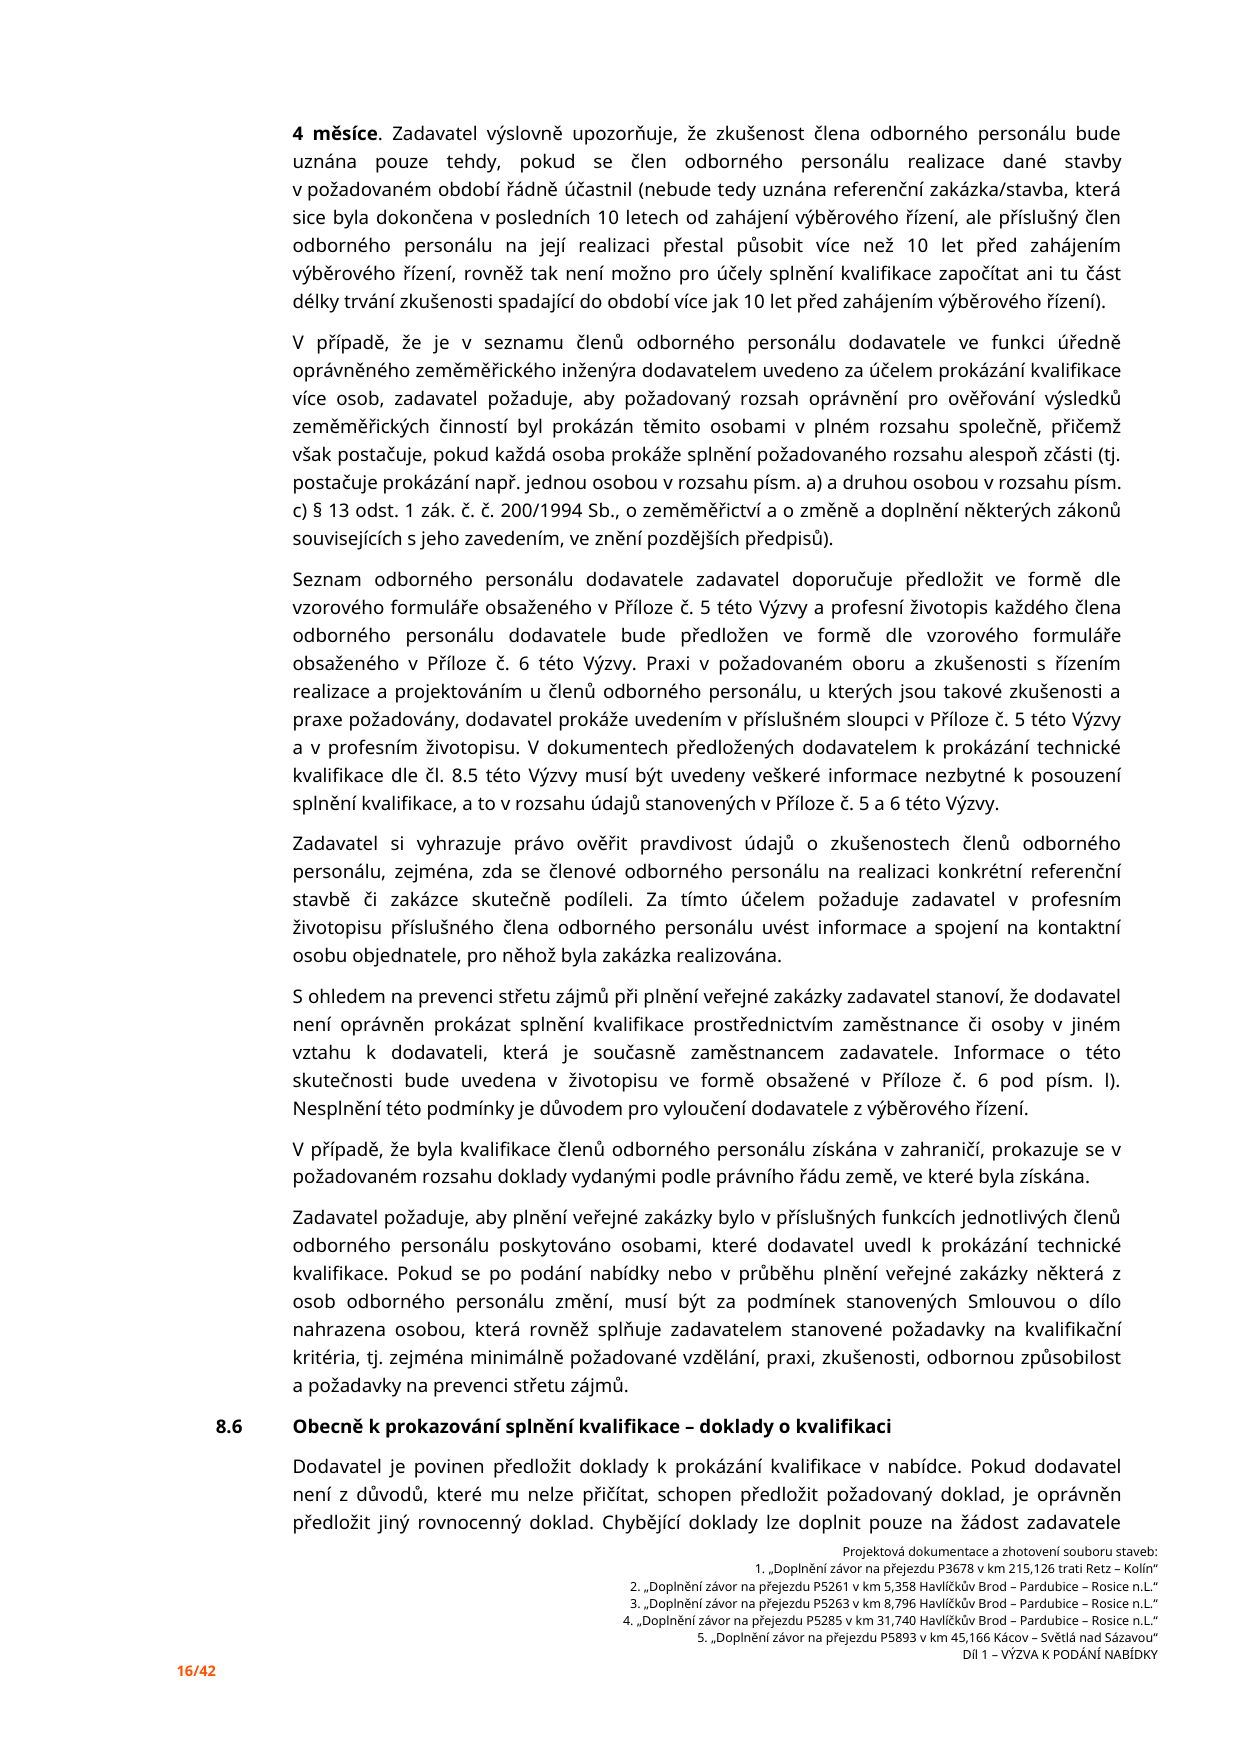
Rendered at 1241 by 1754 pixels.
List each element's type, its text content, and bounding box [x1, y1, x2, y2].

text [292, 121, 1122, 314]
text S ohledem na prevenci střetu zájmů při plnění veřejné zakázky zadavatel stanoví, že dodavatel není oprávněn prokázat splnění kvalifikace prostřednictvím zaměstnance či osoby v jiném vztahu k dodavateli, která je současně zaměstnancem zadavatele. Informace o této skutečnosti bude uvedena v životopisu ve formě obsažené v Příloze č. 6 pod písm. l). Nesplnění této podmínky je důvodem pro vyloučení dodavatele z výběrového řízení. [292, 983, 1122, 1121]
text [292, 1453, 1122, 1535]
text Obecně k prokazování splnění kvalifikace – doklady o kvalifikaci [216, 1413, 1122, 1438]
text Zadavatel si vyhrazuje právo ověřit pravdivost údajů o zkušenostech členů odborného personálu, zejména, zda se členové odborného personálu na realizaci konkrétní referenční stavbě či zakázce skutečně podíleli. Za tímto účelem požaduje zadavatel v profesním životopisu příslušného člena odborného personálu uvést informace a spojení na kontaktní osobu objednatele, pro něhož byla zakázka realizována. [292, 831, 1122, 968]
text V případě, že byla kvalifikace členů odborného personálu získána v zahraničí, prokazuje se v požadovaném rozsahu doklady vydanými podle právního řádu země, ve které byla získána. [292, 1136, 1122, 1189]
text Zadavatel požaduje, aby plnění veřejné zakázky bylo v příslušných funkcích jednotlivých členů odborného personálu poskytováno osobami, které dodavatel uvedl k prokázání technické kvalifikace. Pokud se po podání nabídky nebo v průběhu plnění veřejné zakázky některá z osob odborného personálu změní, musí být za podmínek stanovených Smlouvou o dílo nahrazena osobou, která rovněž splňuje zadavatelem stanovené požadavky na kvalifikační kritéria, tj. zejména minimálně požadované vzdělání, praxi, zkušenosti, odbornou způsobilost a požadavky na prevenci střetu zájmů. [292, 1204, 1122, 1398]
text Seznam odborného personálu dodavatele zadavatel doporučuje předložit ve formě dle vzorového formuláře obsaženého v Příloze č. 5 této Výzvy a profesní životopis každého člena odborného personálu dodavatele bude předložen ve formě dle vzorového formuláře obsaženého v Příloze č. 6 této Výzvy. Praxi v požadovaném oboru a zkušenosti s řízením realizace a projektováním u členů odborného personálu, u kterých jsou takové zkušenosti a praxe požadovány, dodavatel prokáže uvedením v příslušném sloupci v Příloze č. 5 této Výzvy a v profesním životopisu. V dokumentech předložených dodavatelem k prokázání technické kvalifikace dle čl. 8.5 této Výzvy musí být uvedeny veškeré informace nezbytné k posouzení splnění kvalifikace, a to v rozsahu údajů stanovených v Příloze č. 5 a 6 této Výzvy. [292, 566, 1122, 816]
text V případě, že je v seznamu členů odborného personálu dodavatele ve funkci úředně oprávněného zeměměřického inženýra dodavatelem uvedeno za účelem prokázání kvalifikace více osob, zadavatel požaduje, aby požadovaný rozsah oprávnění pro ověřování výsledků zeměměřických činností byl prokázán těmito osobami v plném rozsahu společně, přičemž však postačuje, pokud každá osoba prokáže splnění požadovaného rozsahu alespoň zčásti (tj. postačuje prokázání např. jednou osobou v rozsahu písm. a) a druhou osobou v rozsahu písm. c) § 13 odst. 1 zák. č. č. 200/1994 Sb., o zeměměřictví a o změně a doplnění některých zákonů souvisejících s jeho zavedením, ve znění pozdějších předpisů). [292, 329, 1122, 551]
